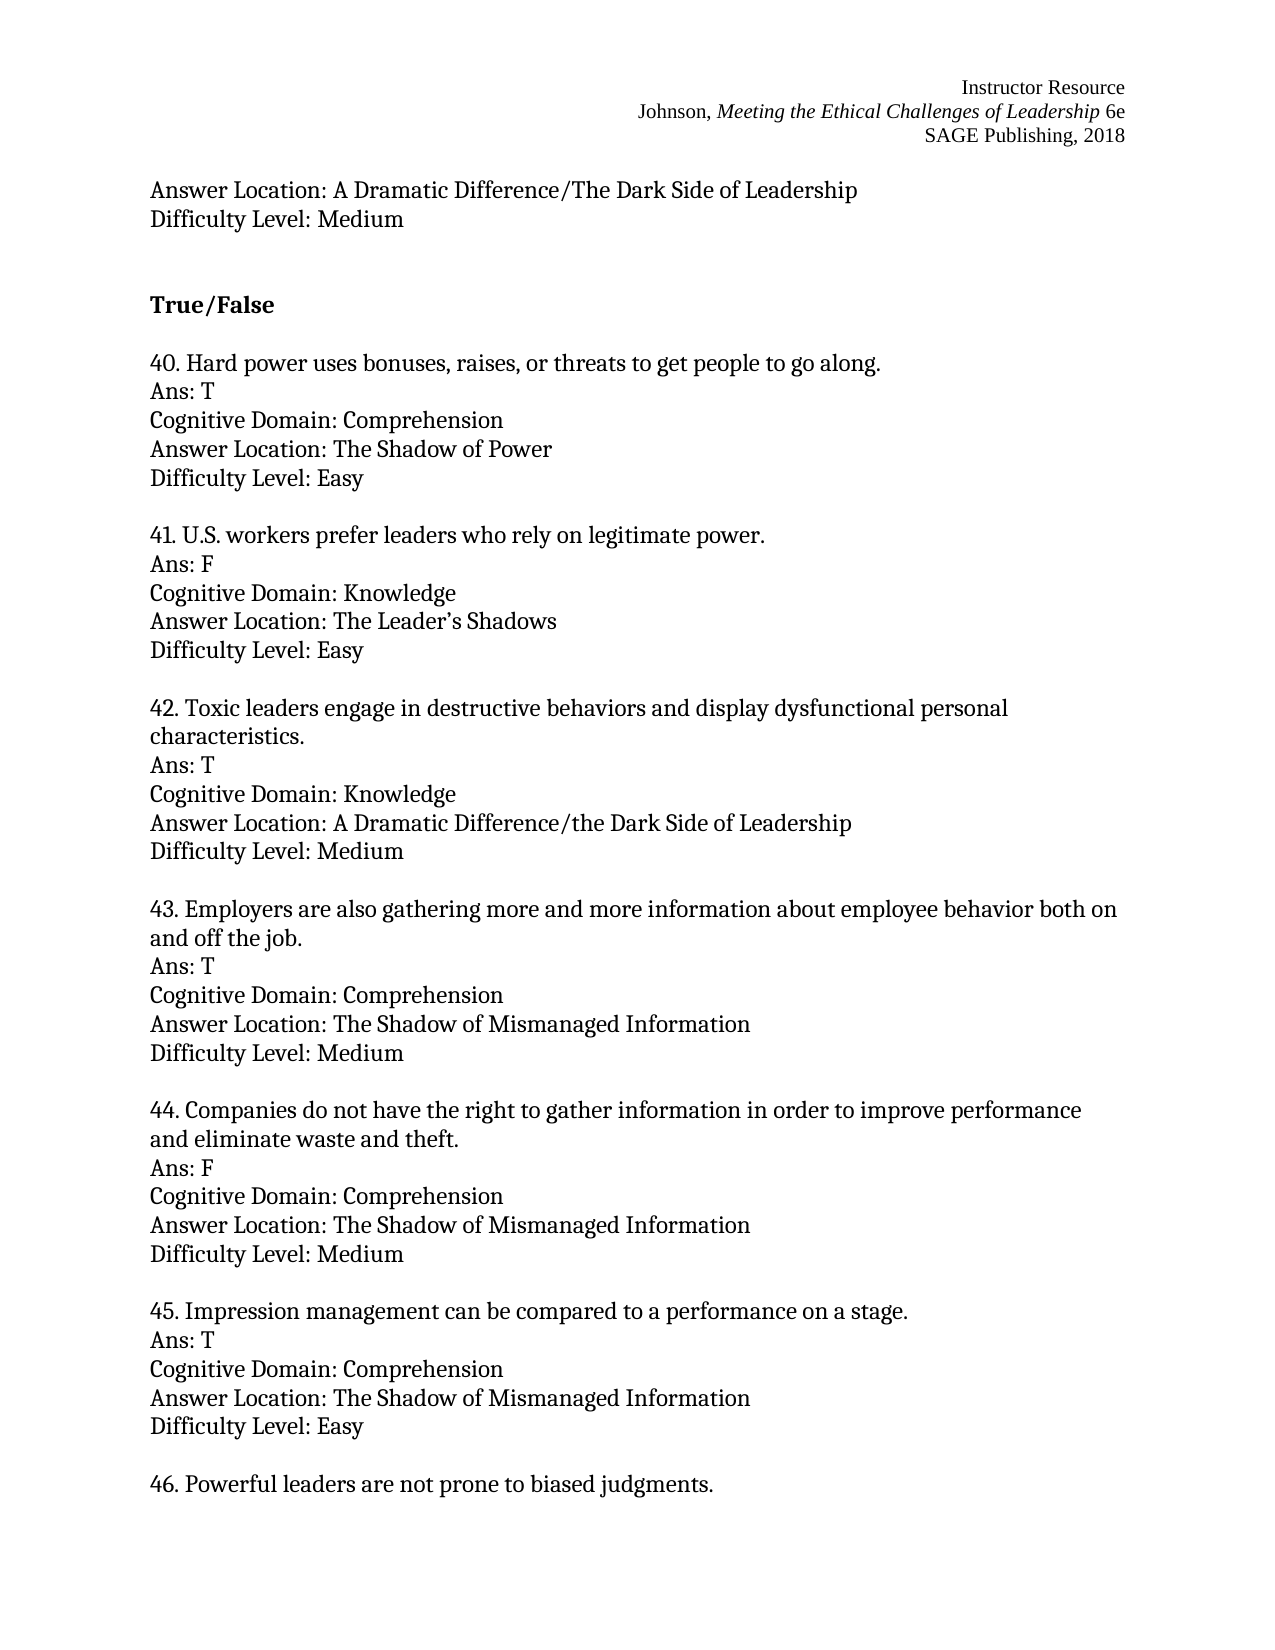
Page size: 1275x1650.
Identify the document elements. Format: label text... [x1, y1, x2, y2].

text Cognitive Domain: Comprehension [150, 1182, 1125, 1211]
text Cognitive Domain: Comprehension [150, 1355, 1125, 1383]
text Difficulty Level: Medium [150, 1038, 1125, 1067]
text Answer Location: The Shadow of Power [150, 435, 1125, 463]
text 45. Impression management can be compared to a performance on a stage. [150, 1297, 1125, 1326]
text Cognitive Domain: Comprehension [150, 981, 1125, 1010]
text 41. U.S. workers prefer leaders who rely on legitimate power. [150, 521, 1125, 550]
text Cognitive Domain: Knowledge [150, 780, 1125, 808]
text Difficulty Level: Medium [150, 837, 1125, 866]
text Answer Location: A Dramatic Difference/The Dark Side of Leadership [150, 176, 1125, 205]
text Difficulty Level: Easy [150, 636, 1125, 665]
text Difficulty Level: Medium [150, 1240, 1125, 1268]
text Ans: T [150, 952, 1125, 981]
text 42. Toxic leaders engage in destructive behaviors and display dysfunctional personal characteristics. [150, 693, 1125, 751]
text Ans: F [150, 550, 1125, 578]
text Difficulty Level: Easy [150, 463, 1125, 492]
text 46. Powerful leaders are not prone to biased judgments. [150, 1470, 1125, 1498]
text Answer Location: The Shadow of Mismanaged Information [150, 1383, 1125, 1412]
text 40. Hard power uses bonuses, raises, or threats to get people to go along. [150, 348, 1125, 377]
text Ans: F [150, 1153, 1125, 1182]
text Difficulty Level: Medium [150, 205, 1125, 233]
text Ans: T [150, 751, 1125, 780]
text 43. Employers are also gathering more and more information about employee behavior both on and off the job. [150, 895, 1125, 952]
text Cognitive Domain: Knowledge [150, 578, 1125, 607]
text Answer Location: A Dramatic Difference/the Dark Side of Leadership [150, 808, 1125, 837]
text Difficulty Level: Easy [150, 1412, 1125, 1441]
text Ans: T [150, 377, 1125, 406]
text Ans: T [150, 1326, 1125, 1355]
text Cognitive Domain: Comprehension [150, 406, 1125, 435]
text True/False [150, 291, 1125, 320]
text 44. Companies do not have the right to gather information in order to improve performance and eliminate waste and theft. [150, 1096, 1125, 1153]
text Answer Location: The Leader’s Shadows [150, 607, 1125, 636]
text Answer Location: The Shadow of Mismanaged Information [150, 1010, 1125, 1038]
text Answer Location: The Shadow of Mismanaged Information [150, 1211, 1125, 1240]
